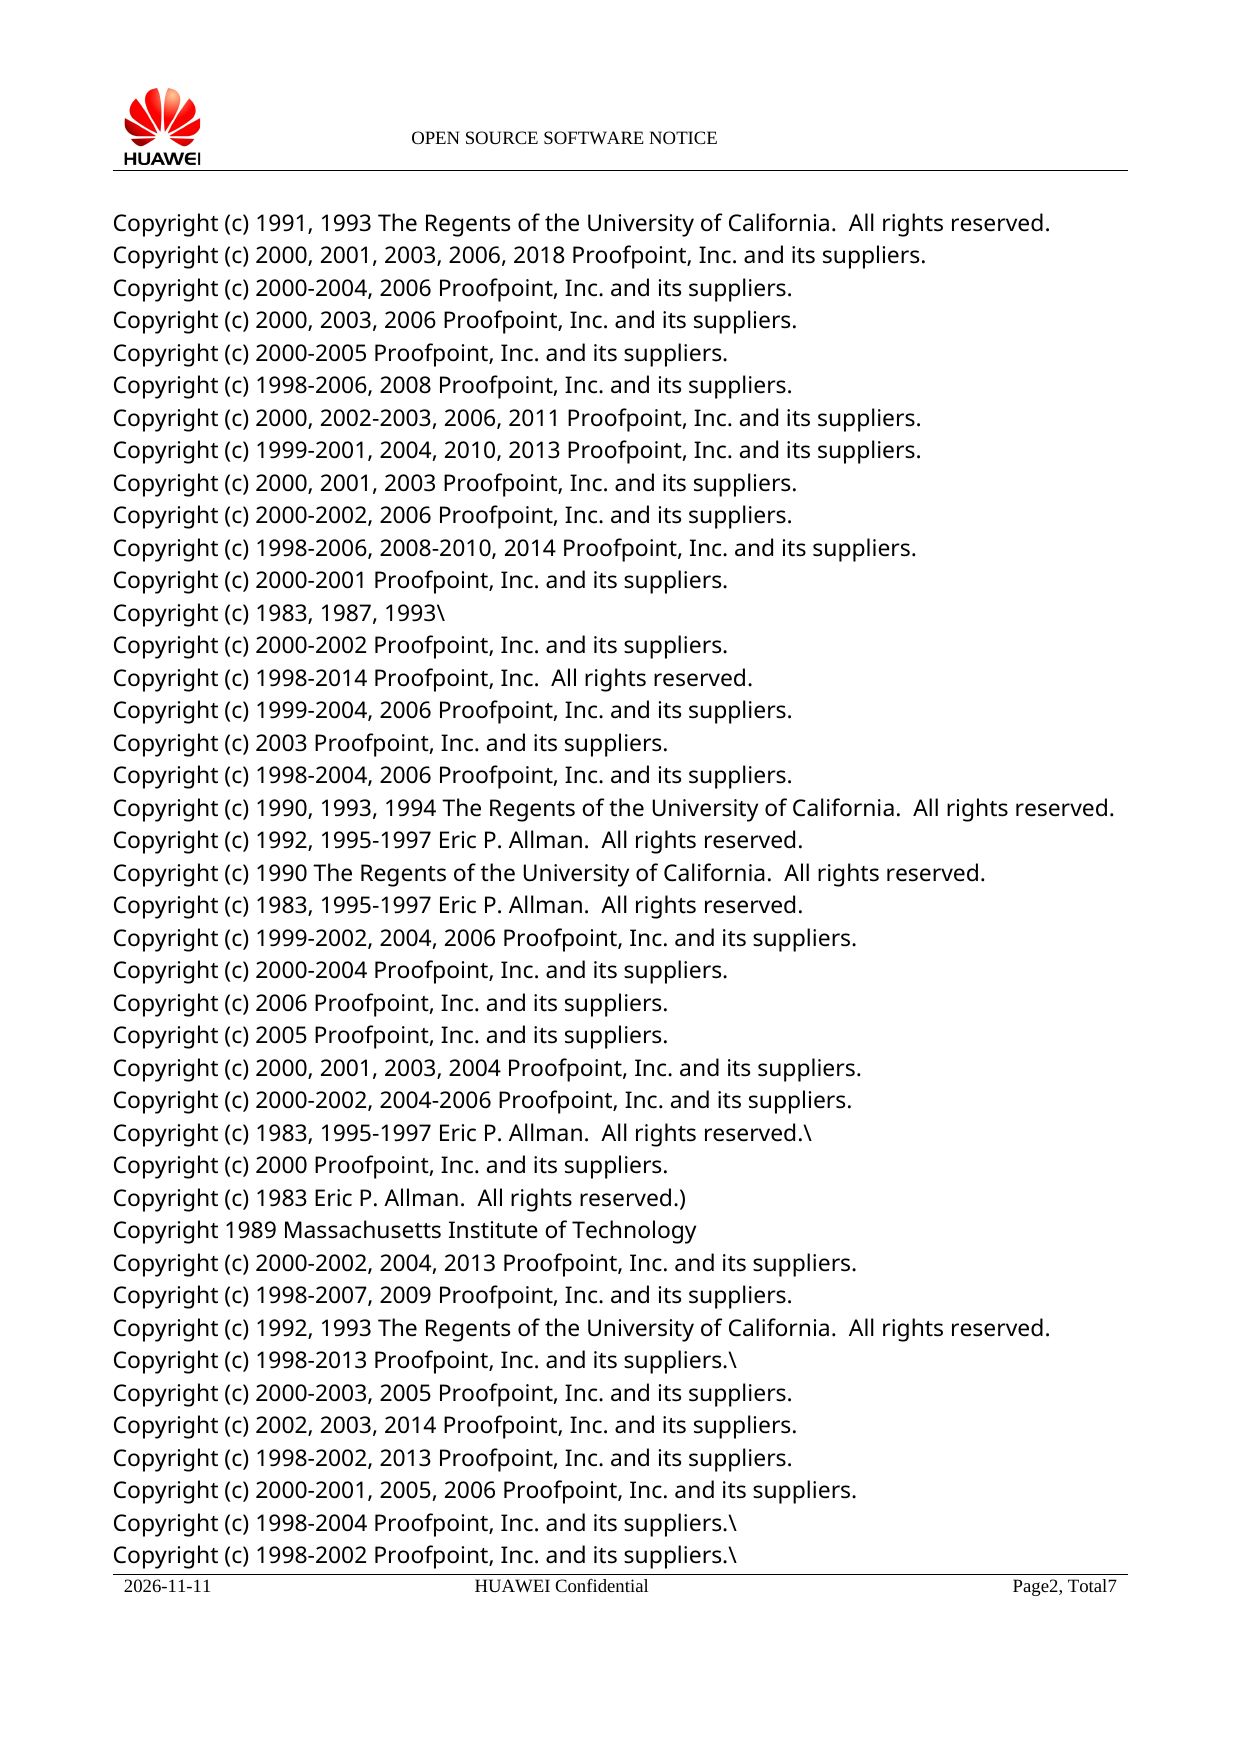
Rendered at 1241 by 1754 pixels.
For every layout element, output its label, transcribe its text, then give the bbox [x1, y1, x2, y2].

picture [124, 88, 201, 165]
